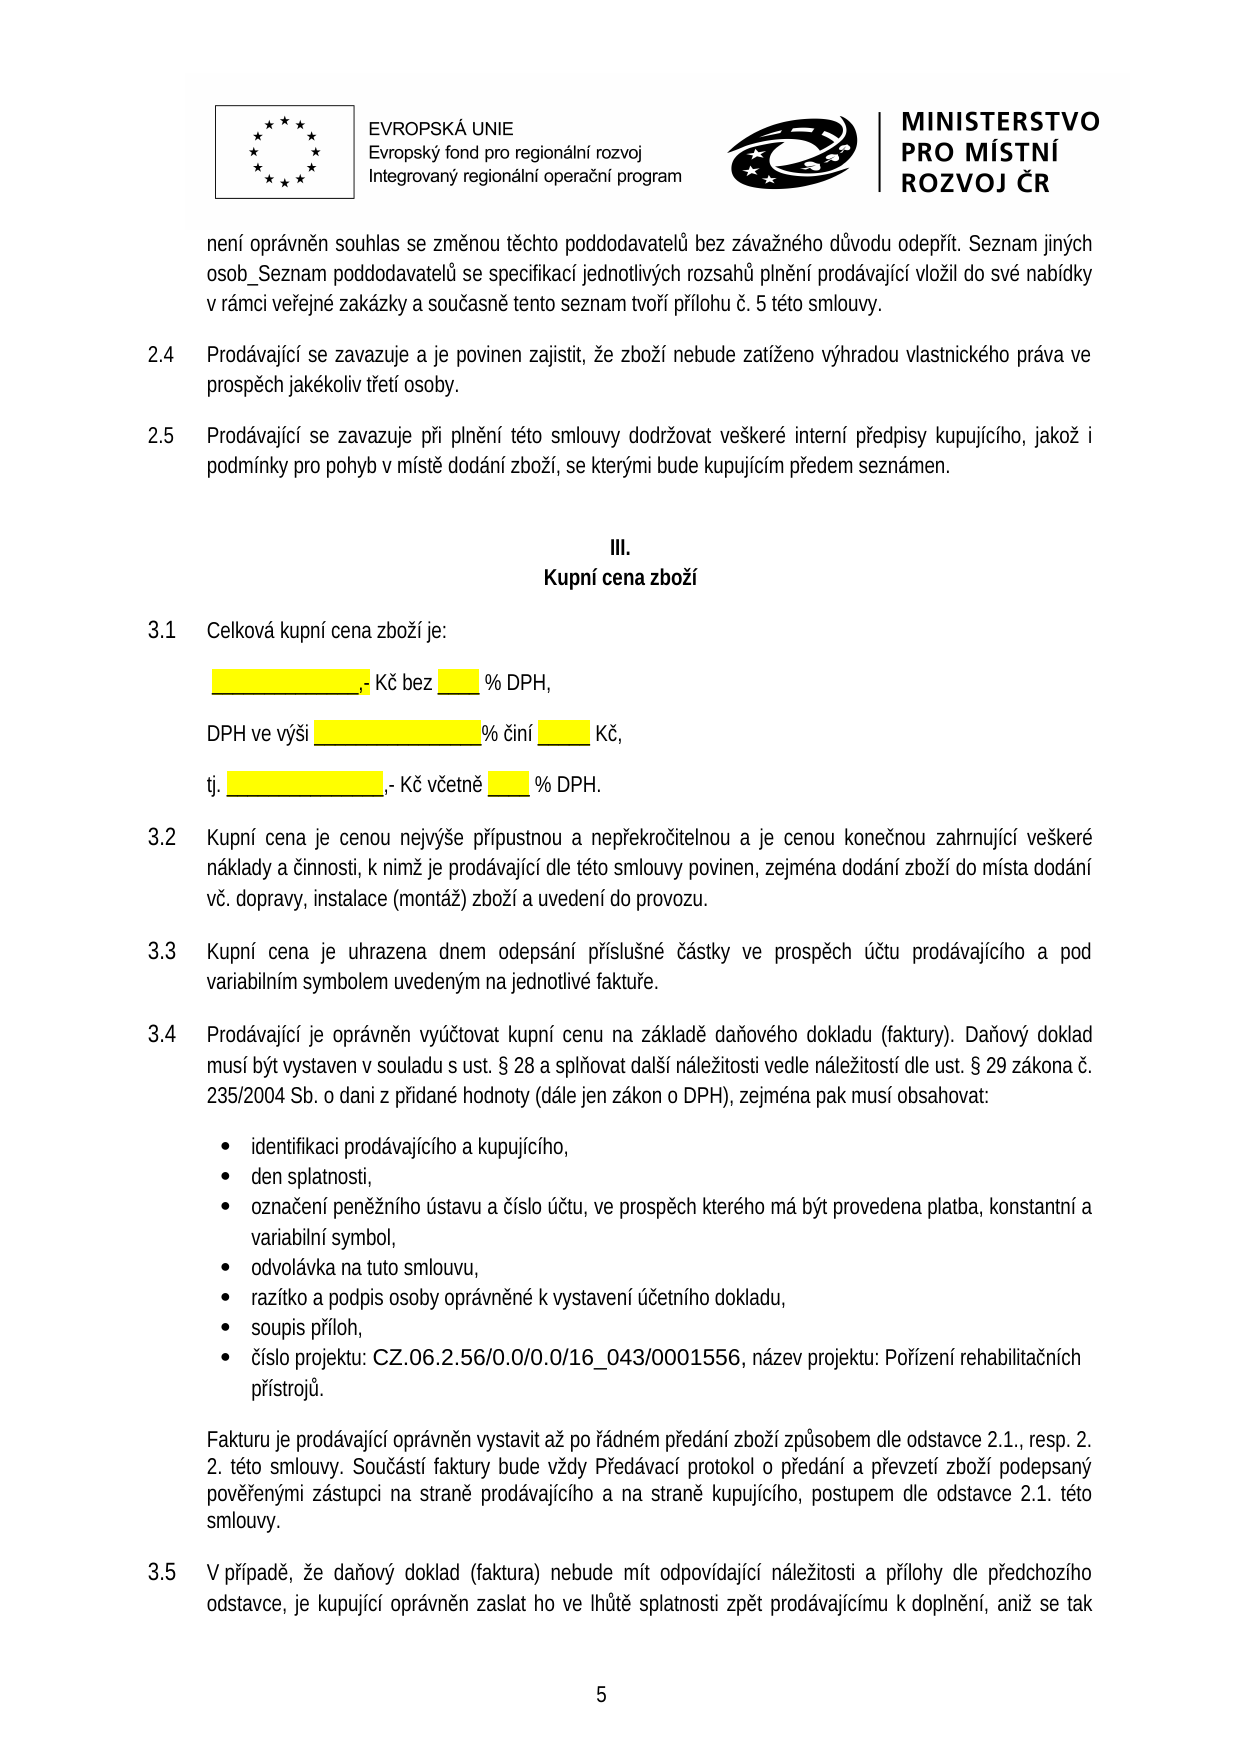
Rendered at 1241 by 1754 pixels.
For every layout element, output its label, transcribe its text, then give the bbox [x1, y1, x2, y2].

text ______________,- Kč bez ____ % DPH, [479, 669, 1093, 695]
list identifikaci prodávajícího a kupujícího, [221, 1133, 1093, 1159]
list Kupní cena je cenou nejvýše přípustnou a nepřekročitelnou a je cenou konečnou zahrnující veškeré náklady a činnosti, k nimž je prodávající dle této smlouvy povinen, zejména dodání zboží do místa dodání vč. dopravy, instalace (montáž) zboží a uvedení do provozu. [148, 822, 1093, 911]
list soupis příloh, [221, 1314, 1093, 1341]
list číslo projektu: CZ.06.2.56/0.0/0.0/16_043/0001556, název projektu: Pořízení rehabilitačních přístrojů. [221, 1344, 1093, 1401]
picture [184, 73, 1130, 230]
list Kupní cena je uhrazena dnem odepsání příslušné částky ve prospěch účtu prodávajícího a pod variabilním symbolem uvedeným na jednotlivé faktuře. [148, 936, 1093, 994]
list odvolávka na tuto smlouvu, [221, 1254, 1093, 1280]
list Celková kupní cena zboží je: [148, 615, 1093, 644]
text Fakturu je prodávající oprávněn vystavit až po řádném předání zboží způsobem dle odstavce 2.1., resp. 2. 2. této smlouvy. Součástí faktury bude vždy Předávací protokol o předání a převzetí zboží podepsaný pověřenými zástupci na straně prodávajícího a na straně kupujícího, postupem dle odstavce 2.1. této smlouvy. [169, 1426, 1093, 1533]
list Prodávající se zavazuje při plnění této smlouvy dodržovat veškeré interní předpisy kupujícího, jakož i podmínky pro pohyb v místě dodání zboží, se kterými bude kupujícím předem seznámen. [148, 422, 1093, 479]
text DPH ve výši ________________% činí _____ Kč, [207, 720, 314, 746]
text tj. _______________,- Kč včetně ____ % DPH. [383, 771, 488, 797]
list Prodávající je oprávněn vyúčtovat kupní cenu na základě daňového dokladu (faktury). Daňový doklad musí být vystaven v souladu s ust. § splňovat další náležitosti vedle náležitostí dle ust. § 29 zákona č. 235/2004 Sb. o dani z přidané hodnoty (dále jen zákon o DPH), zejména pak musí obsahovat: [148, 1019, 1093, 1108]
list den splatnosti, [221, 1163, 1093, 1189]
list Prodávající se zavazuje a je povinen zajistit, že zboží nebude zatíženo výhradou vlastnického práva ve prospěch jakékoliv třetí osoby. [148, 341, 1093, 398]
list III. [148, 534, 1093, 560]
list razítko a podpis osoby oprávněné k vystavení účetního dokladu, [221, 1284, 1093, 1310]
text DPH ve výši ________________% činí _____ Kč, [590, 720, 1093, 746]
list označení peněžního ústavu a číslo účtu, ve prospěch kterého má být provedena platba, konstantní a variabilní symbol, [221, 1193, 1093, 1250]
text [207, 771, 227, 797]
list Kupní cena zboží [148, 564, 1093, 590]
text tj. _______________,- Kč včetně ____ % DPH. [529, 771, 1093, 797]
